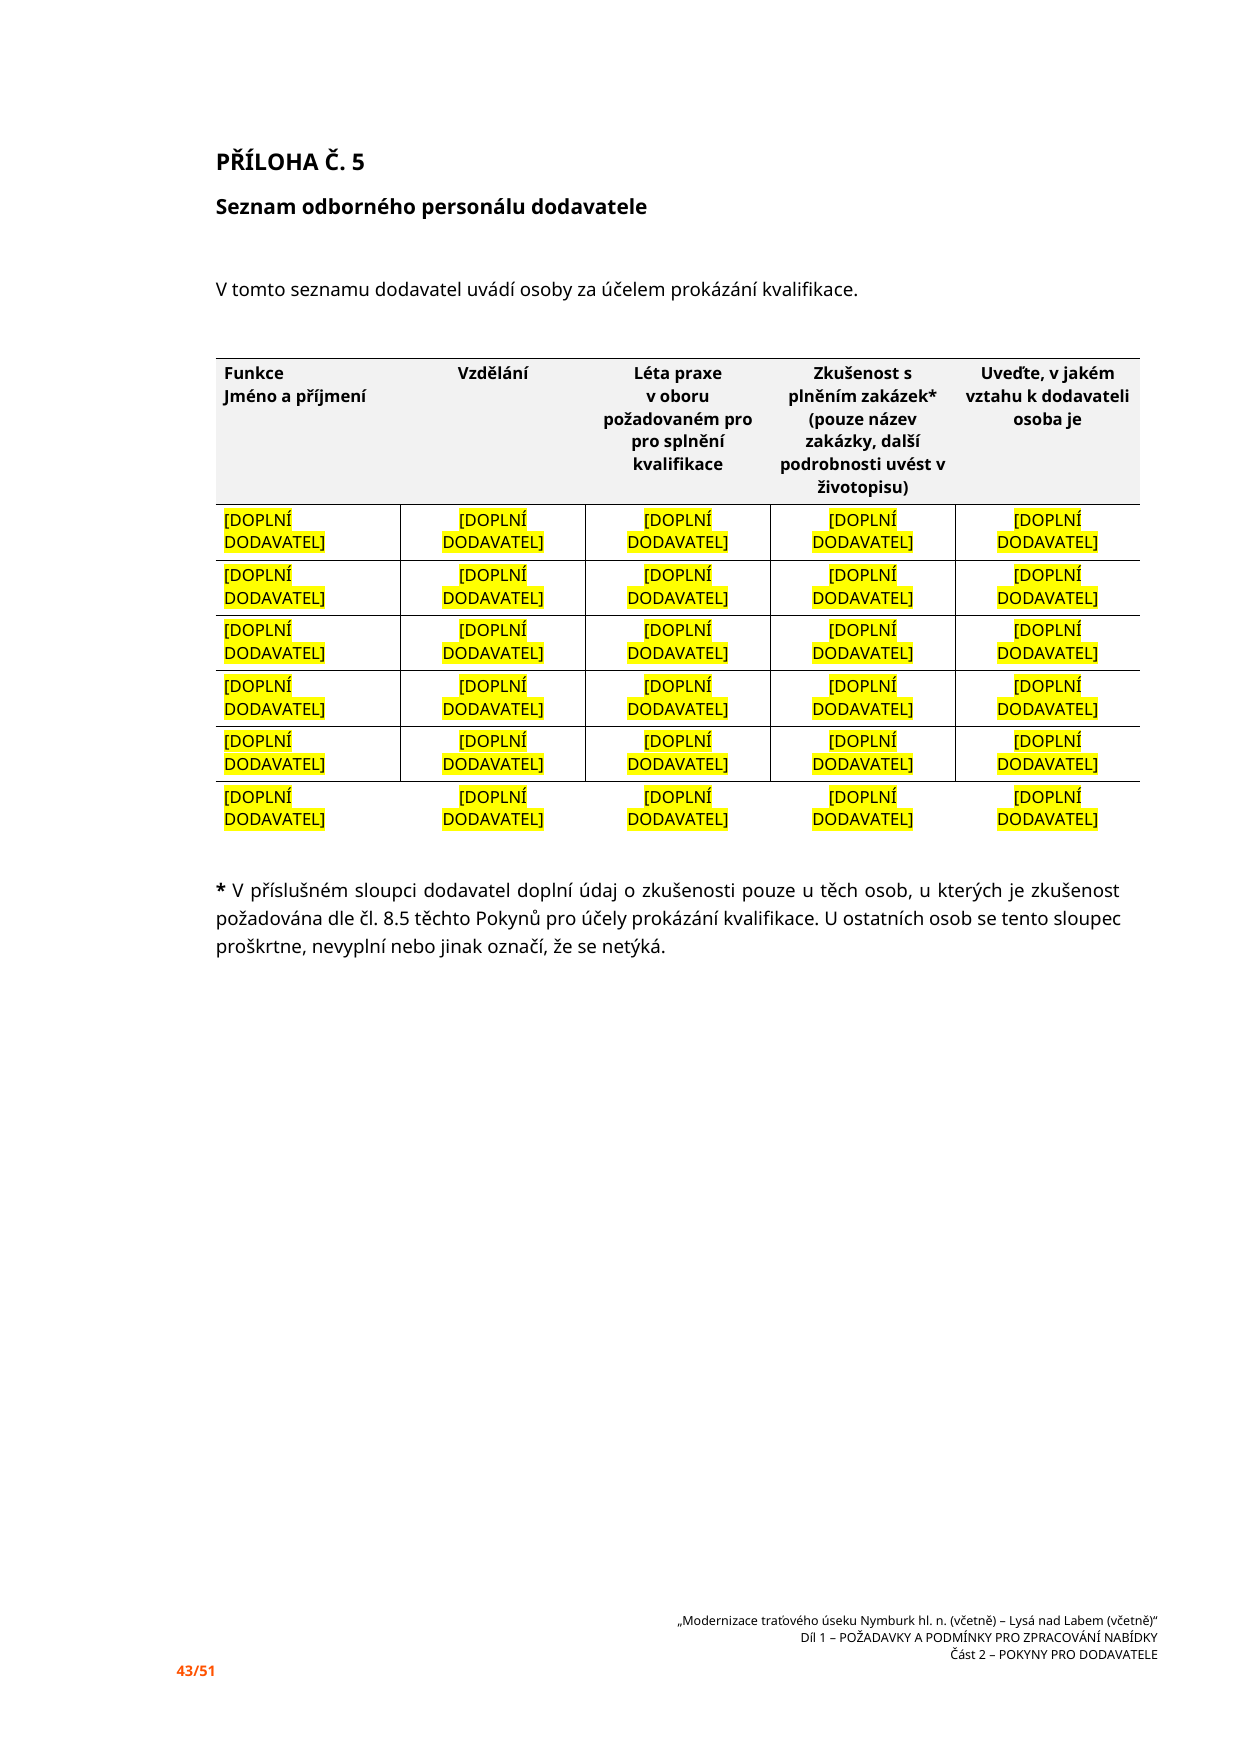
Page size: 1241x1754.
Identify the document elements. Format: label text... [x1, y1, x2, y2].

table_cell [DOPLNÍ DODAVATEL] [216, 727, 400, 781]
table_header Léta praxe v oboru požadovaném pro pro splnění kvalifikace [585, 359, 770, 504]
table_cell [DOPLNÍ DODAVATEL] [216, 505, 400, 559]
text Seznam odborného personálu dodavatele [216, 192, 1122, 221]
table_cell [DOPLNÍ DODAVATEL] [586, 671, 770, 726]
table_cell [DOPLNÍ DODAVATEL] [771, 671, 955, 726]
table_cell [DOPLNÍ DODAVATEL] [585, 782, 770, 837]
table_cell [DOPLNÍ DODAVATEL] [956, 727, 1140, 781]
table_cell [DOPLNÍ DODAVATEL] [216, 616, 400, 670]
table_header Vzdělání [400, 359, 585, 504]
table_cell [DOPLNÍ DODAVATEL] [956, 671, 1140, 726]
table_cell [DOPLNÍ DODAVATEL] [216, 671, 400, 726]
table_cell [DOPLNÍ DODAVATEL] [956, 505, 1140, 559]
table_header Uveďte, v jakém vztahu k dodavateli osoba je [955, 359, 1140, 504]
table_cell [DOPLNÍ DODAVATEL] [955, 782, 1140, 837]
table_cell [DOPLNÍ DODAVATEL] [770, 782, 955, 837]
table_header Funkce Jméno a příjmení [216, 359, 400, 504]
table_cell [DOPLNÍ DODAVATEL] [401, 505, 585, 559]
table_cell [DOPLNÍ DODAVATEL] [586, 505, 770, 559]
text Příloha č. 5 [216, 146, 1122, 177]
table_cell [DOPLNÍ DODAVATEL] [401, 671, 585, 726]
table_cell [DOPLNÍ DODAVATEL] [956, 561, 1140, 615]
table_cell [DOPLNÍ DODAVATEL] [586, 616, 770, 670]
table_cell [DOPLNÍ DODAVATEL] [401, 616, 585, 670]
table_cell [DOPLNÍ DODAVATEL] [586, 561, 770, 615]
table_cell [DOPLNÍ DODAVATEL] [771, 616, 955, 670]
table_cell [DOPLNÍ DODAVATEL] [401, 727, 585, 781]
table_cell [DOPLNÍ DODAVATEL] [956, 616, 1140, 670]
table_cell [DOPLNÍ DODAVATEL] [586, 727, 770, 781]
table_cell [DOPLNÍ DODAVATEL] [771, 727, 955, 781]
table_header Zkušenost s plněním zakázek* (pouze název zakázky, další podrobnosti uvést v životopisu) [770, 359, 955, 504]
table_cell [DOPLNÍ DODAVATEL] [771, 505, 955, 559]
text V tomto seznamu dodavatel uvádí osoby za účelem prokázání kvalifikace. [216, 277, 1122, 302]
table_cell [DOPLNÍ DODAVATEL] [400, 782, 585, 837]
text * V příslušném sloupci dodavatel doplní údaj o zkušenosti pouze u těch osob, u kterých je zkušenost požadována dle čl. 8.5 těchto Pokynů pro účely prokázání kvalifikace. U ostatních osob se tento sloupec proškrtne, nevyplní nebo jinak označí, že se netýká. [216, 877, 1122, 959]
table_cell [DOPLNÍ DODAVATEL] [401, 561, 585, 615]
table_cell [DOPLNÍ DODAVATEL] [771, 561, 955, 615]
table_cell [DOPLNÍ DODAVATEL] [216, 561, 400, 615]
table_cell [DOPLNÍ DODAVATEL] [216, 782, 400, 837]
